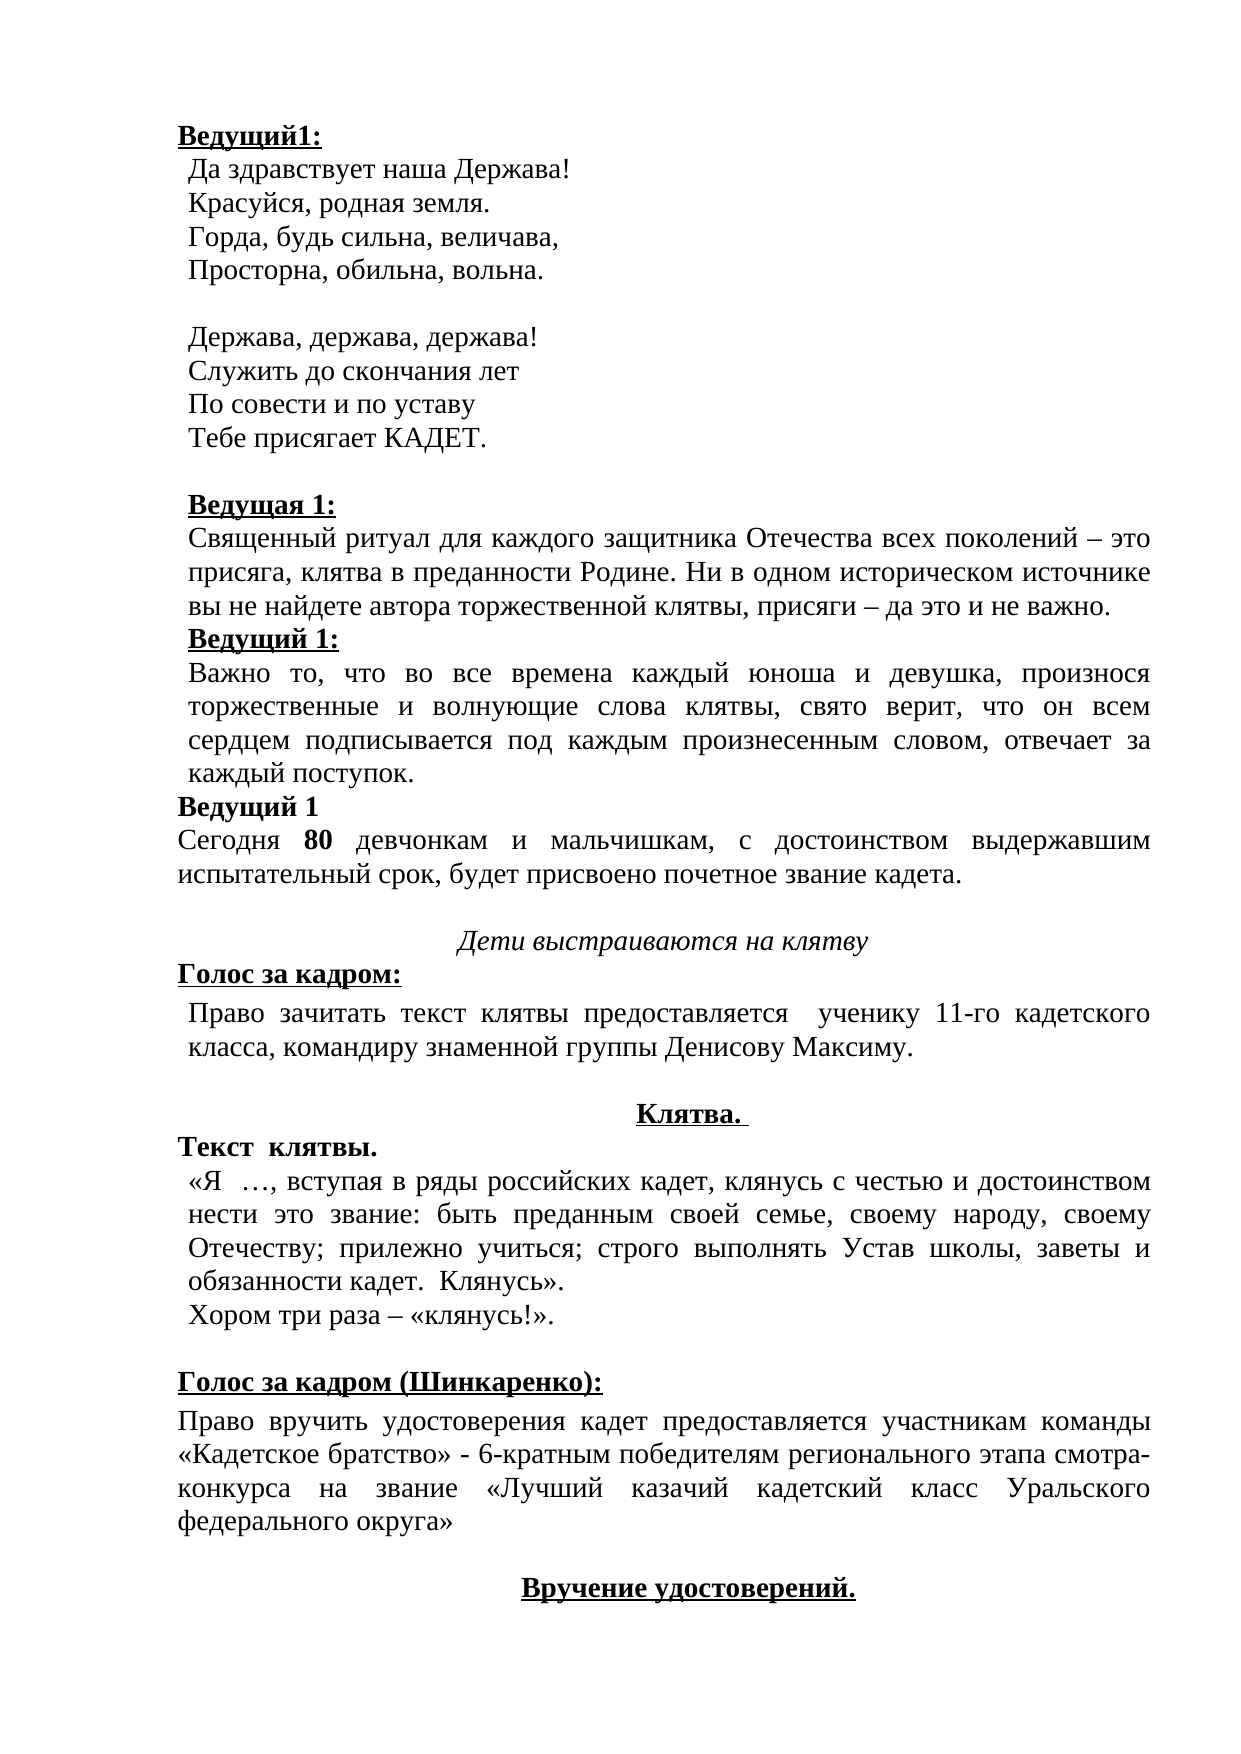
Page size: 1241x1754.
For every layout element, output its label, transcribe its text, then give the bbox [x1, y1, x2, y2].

text Право зачитать текст клятвы предоставляется ученику 11-го кадетского класса, командиру знаменной группы Денисову Максиму. [188, 995, 1152, 1062]
text Ведущий 1 [177, 789, 1152, 822]
text Держава, держава, держава! [177, 319, 1152, 353]
text Тебе присягает КАДЕТ. [177, 420, 1152, 453]
text По совести и по уставу [177, 386, 1152, 420]
text «Я …, вступая в ряды российских кадет, клянусь с честью и достоинством нести это звание: быть преданным своей семье, своему народу, своему Отечеству; прилежно учиться; строго выполнять Устав школы, заветы и обязанности кадет. Клянусь». [188, 1163, 1152, 1297]
text Вручение удостоверений. [225, 1570, 1152, 1604]
text Ведущий1: [177, 118, 1152, 152]
text Голос за кадром: [177, 957, 1152, 990]
text Ведущая 1: [177, 487, 1152, 521]
text Горда, будь сильна, величава, [177, 219, 1152, 252]
text Просторна, обильна, вольна. [177, 252, 1152, 286]
text Текст клятвы. [177, 1129, 1152, 1163]
text Голос за кадром (Шинкаренко): [177, 1364, 1152, 1398]
text Клятва. [225, 1096, 1152, 1129]
text Красуйся, родная земля. [177, 185, 1152, 219]
text Ведущий 1: [177, 621, 1152, 655]
text Право вручить удостоверения кадет предоставляется участникам команды «Кадетское братство» - 6-кратным победителям регионального этапа смотра-конкурса на звание «Лучший казачий кадетский класс Уральского федерального округа» [177, 1403, 1152, 1537]
text Важно то, что во все времена каждый юноша и девушка, произнося торжественные и волнующие слова клятвы, свято верит, что он всем сердцем подписывается под каждым произнесенным словом, отвечает за каждый поступок. [188, 655, 1152, 789]
text Священный ритуал для каждого защитника Отечества всех поколений – это присяга, клятва в преданности Родине. Ни в одном историческом источнике вы не найдете автора торжественной клятвы, присяги – да это и не важно. [188, 521, 1152, 621]
text Служить до скончания лет [177, 353, 1152, 386]
text Да здравствует наша Держава! [177, 152, 1152, 185]
text Дети выстраиваются на клятву [177, 923, 1152, 957]
text Сегодня 80 девчонкам и мальчишкам, с достоинством выдержавшим испытательный срок, будет присвоено почетное звание кадета. [177, 822, 1152, 889]
text Хором три раза – «клянусь!». [188, 1297, 1152, 1331]
